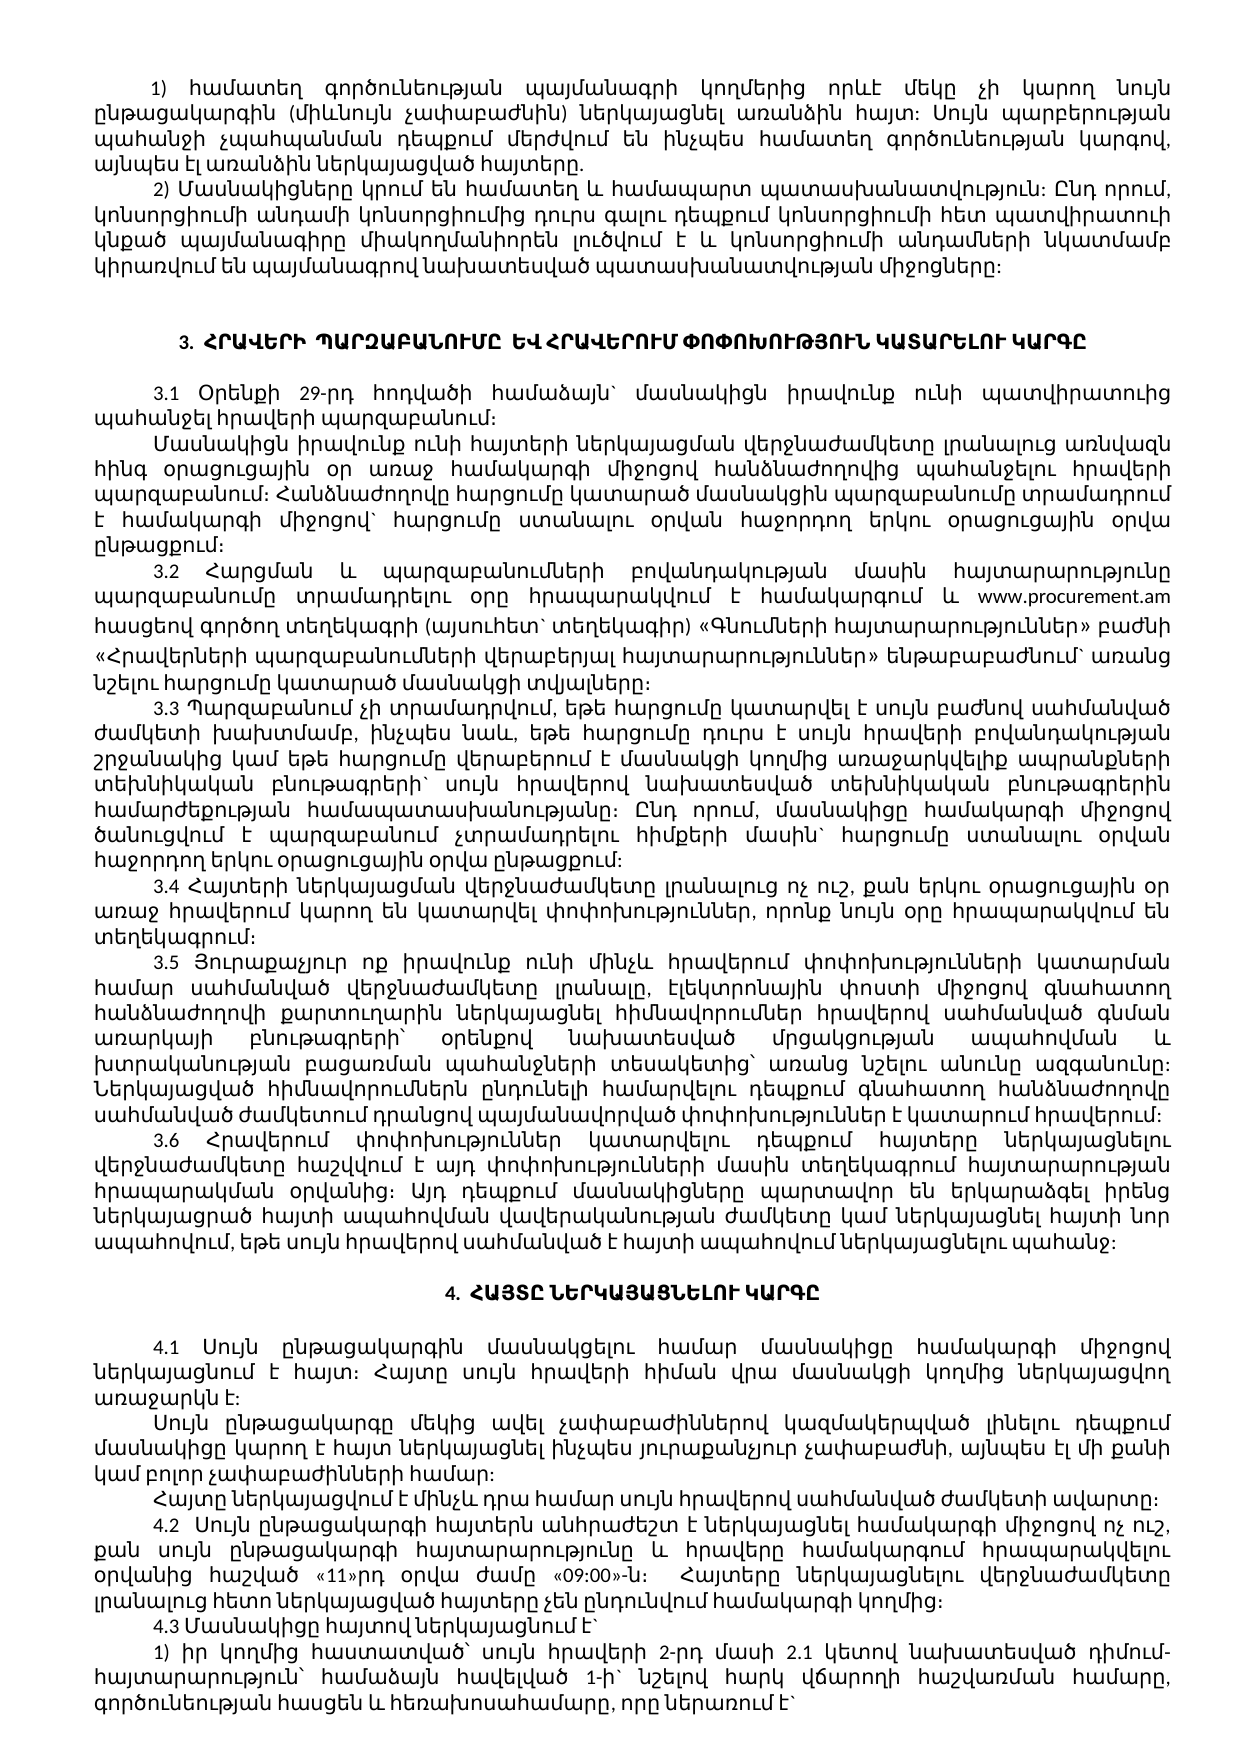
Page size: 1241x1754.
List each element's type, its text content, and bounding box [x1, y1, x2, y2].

text 4.1 Սույն ընթացակարգին մասնակցելու համար մասնակիցը համակարգի միջոցով ներկայացնում է հայտ։ Հայտը սույն հրավերի հիման վրա մասնակցի կողմից ներկայացվող առաջարկն է: [94, 1334, 1171, 1410]
text 3. ՀՐԱՎԵՐԻ ՊԱՐԶԱԲԱՆՈՒՄԸ ԵՎ ՀՐԱՎԵՐՈՒՄ ՓՈՓՈԽՈՒԹՅՈՒՆ ԿԱՏԱՐԵԼՈՒ ԿԱՐԳԸ [94, 329, 1171, 354]
text 4.2 Սույն ընթացակարգի հայտերն անհրաժեշտ է ներկայացնել համակարգի միջոցով ոչ ուշ, քան սույն ընթացակարգի հայտարարությունը և հրավերը համակարգում հրապարակվելու օրվանից հաշված «11»րդ օրվա ժամը «09:00»-ն։ Հայտերը ներկայացնելու վերջնաժամկետը լրանալուց հետո ներկայացված հայտերը չեն ընդունվում համակարգի կողմից։ [94, 1512, 1171, 1613]
text 2) Մասնակիցները կրում են համատեղ և համապարտ պատասխանատվություն: Ընդ որում, կոնսորցիումի անդամի կոնսորցիումից դուրս գալու դեպքում կոնսորցիումի հետ պատվիրատուի կնքած պայմանագիրը միակողմանիորեն լուծվում է և կոնսորցիումի անդամների նկատմամբ կիրառվում են պայմանագրով նախատեսված պատասխանատվության միջոցները: [94, 177, 1171, 278]
text 1) համատեղ գործունեության պայմանագրի կողմերից որևէ մեկը չի կարող նույն ընթացակարգին (միևնույն չափաբաժնին) ներկայացնել առանձին հայտ: Սույն պարբերության պահանջի չպահպանման դեպքում մերժվում են ինչպես համատեղ գործունեության կարգով, այնպես էլ առանձին ներկայացված հայտերը. [94, 75, 1171, 177]
text 3.3 Պարզաբանում չի տրամադրվում, եթե հարցումը կատարվել է սույն բաժնով սահմանված ժամկետի խախտմամբ, ինչպես նաև, եթե հարցումը դուրս է սույն հրավերի բովանդակության շրջանակից կամ եթե հարցումը վերաբերում է մասնակցի կողմից առաջարկվելիք ապրանքների տեխնիկական բնութագրերի` սույն հրավերով նախատեսված տեխնիկական բնութագրերին համարժեքության համապատասխանությանը։ Ընդ որում, մասնակիցը համակարգի միջոցով ծանուցվում է պարզաբանում չտրամադրելու հիմքերի մասին` հարցումը ստանալու օրվան հաջորդող երկու օրացուցային օրվա ընթացքում: [94, 695, 1171, 873]
text 4. ՀԱՅՏԸ ՆԵՐԿԱՅԱՑՆԵԼՈՒ ԿԱՐԳԸ [94, 1280, 1171, 1305]
text Սույն ընթացակարգը մեկից ավել չափաբաժիններով կազմակերպված լինելու դեպքում մասնակիցը կարող է հայտ ներկայացնել ինչպես յուրաքանչյուր չափաբաժնի, այնպես էլ մի քանի կամ բոլոր չափաբաժինների համար: [94, 1410, 1171, 1486]
text 1) իր կողմից հաստատված՝ սույն հրավերի 2-րդ մասի 2.1 կետով նախատեսված դիմում-հայտարարություն՝ համաձայն հավելված 1-ի` նշելով հարկ վճարողի հաշվառման համարը, գործունեության հասցեն և հեռախոսահամարը, որը ներառում է` [94, 1639, 1171, 1715]
text Մասնակիցն իրավունք ունի հայտերի ներկայացման վերջնաժամկետը լրանալուց առնվազն հինգ օրացուցային օր առաջ համակարգի միջոցով հանձնաժողովից պահանջելու հրավերի պարզաբանում։ Հանձնաժողովը հարցումը կատարած մասնակցին պարզաբանումը տրամադրում է համակարգի միջոցով` հարցումը ստանալու օրվան հաջորդող երկու օրացուցային օրվա ընթացքում։ [94, 431, 1171, 558]
text 4.3 Մասնակիցը հայտով ներկայացնում է` [94, 1613, 1171, 1639]
text Հայտը ներկայացվում է մինչև դրա համար սույն հրավերով սահմանված ժամկետի ավարտը։ [94, 1486, 1171, 1512]
text 3.6 Հրավերում փոփոխություններ կատարվելու դեպքում հայտերը ներկայացնելու վերջնաժամկետը հաշվվում է այդ փոփոխությունների մասին տեղեկագրում հայտարարության հրապարակման օրվանից։ Այդ դեպքում մասնակիցները պարտավոր են երկարաձգել իրենց ներկայացրած հայտի ապահովման վավերականության ժամկետը կամ ներկայացնել հայտի նոր ապահովում, եթե սույն հրավերով սահմանված է հայտի ապահովում ներկայացնելու պահանջ: [94, 1127, 1171, 1254]
text 3.1 Օրենքի 29-րդ հոդվածի համաձայն` մասնակիցն իրավունք ունի պատվիրատուից պահանջել հրավերի պարզաբանում։ [94, 380, 1171, 431]
text 3.5 Յուրաքաչյուր ոք իրավունք ունի մինչև հրավերում փոփոխությունների կատարման համար սահմանված վերջնաժամկետը լրանալը, էլեկտրոնային փոստի միջոցով գնահատող հանձնաժողովի քարտուղարին ներկայացնել հիմնավորումներ հրավերով սահմանված գնման առարկայի բնութագրերի՝ օրենքով նախատեսված մրցակցության ապահովման և խտրականության բացառման պահանջների տեսակետից՝ առանց նշելու անունը ազգանունը: Ներկայացված հիմնավորումներն ընդունելի համարվելու դեպքում գնահատող հանձնաժողովը սահմանված ժամկետում դրանցով պայմանավորված փոփոխություններ է կատարում հրավերում: [94, 949, 1171, 1127]
text 3.2 Հարցման և պարզաբանումների բովանդակության մասին հայտարարությունը պարզաբանումը տրամադրելու օրը հրապարակվում է համակարգում և www.procurement.am հասցեով գործող տեղեկագրի (այսուհետ` տեղեկագիր) «Գնումների հայտարարություններ» բաժնի «Հրավերների պարզաբանումների վերաբերյալ հայտարարություններ» ենթաբաբաժնում` առանց նշելու հարցումը կատարած մասնակցի տվյալները։ [94, 558, 1171, 695]
text 3.4 Հայտերի ներկայացման վերջնաժամկետը լրանալուց ոչ ուշ, քան երկու օրացուցային օր առաջ հրավերում կարող են կատարվել փոփոխություններ, որոնք նույն օրը հրապարակվում են տեղեկագրում։ [94, 873, 1171, 949]
